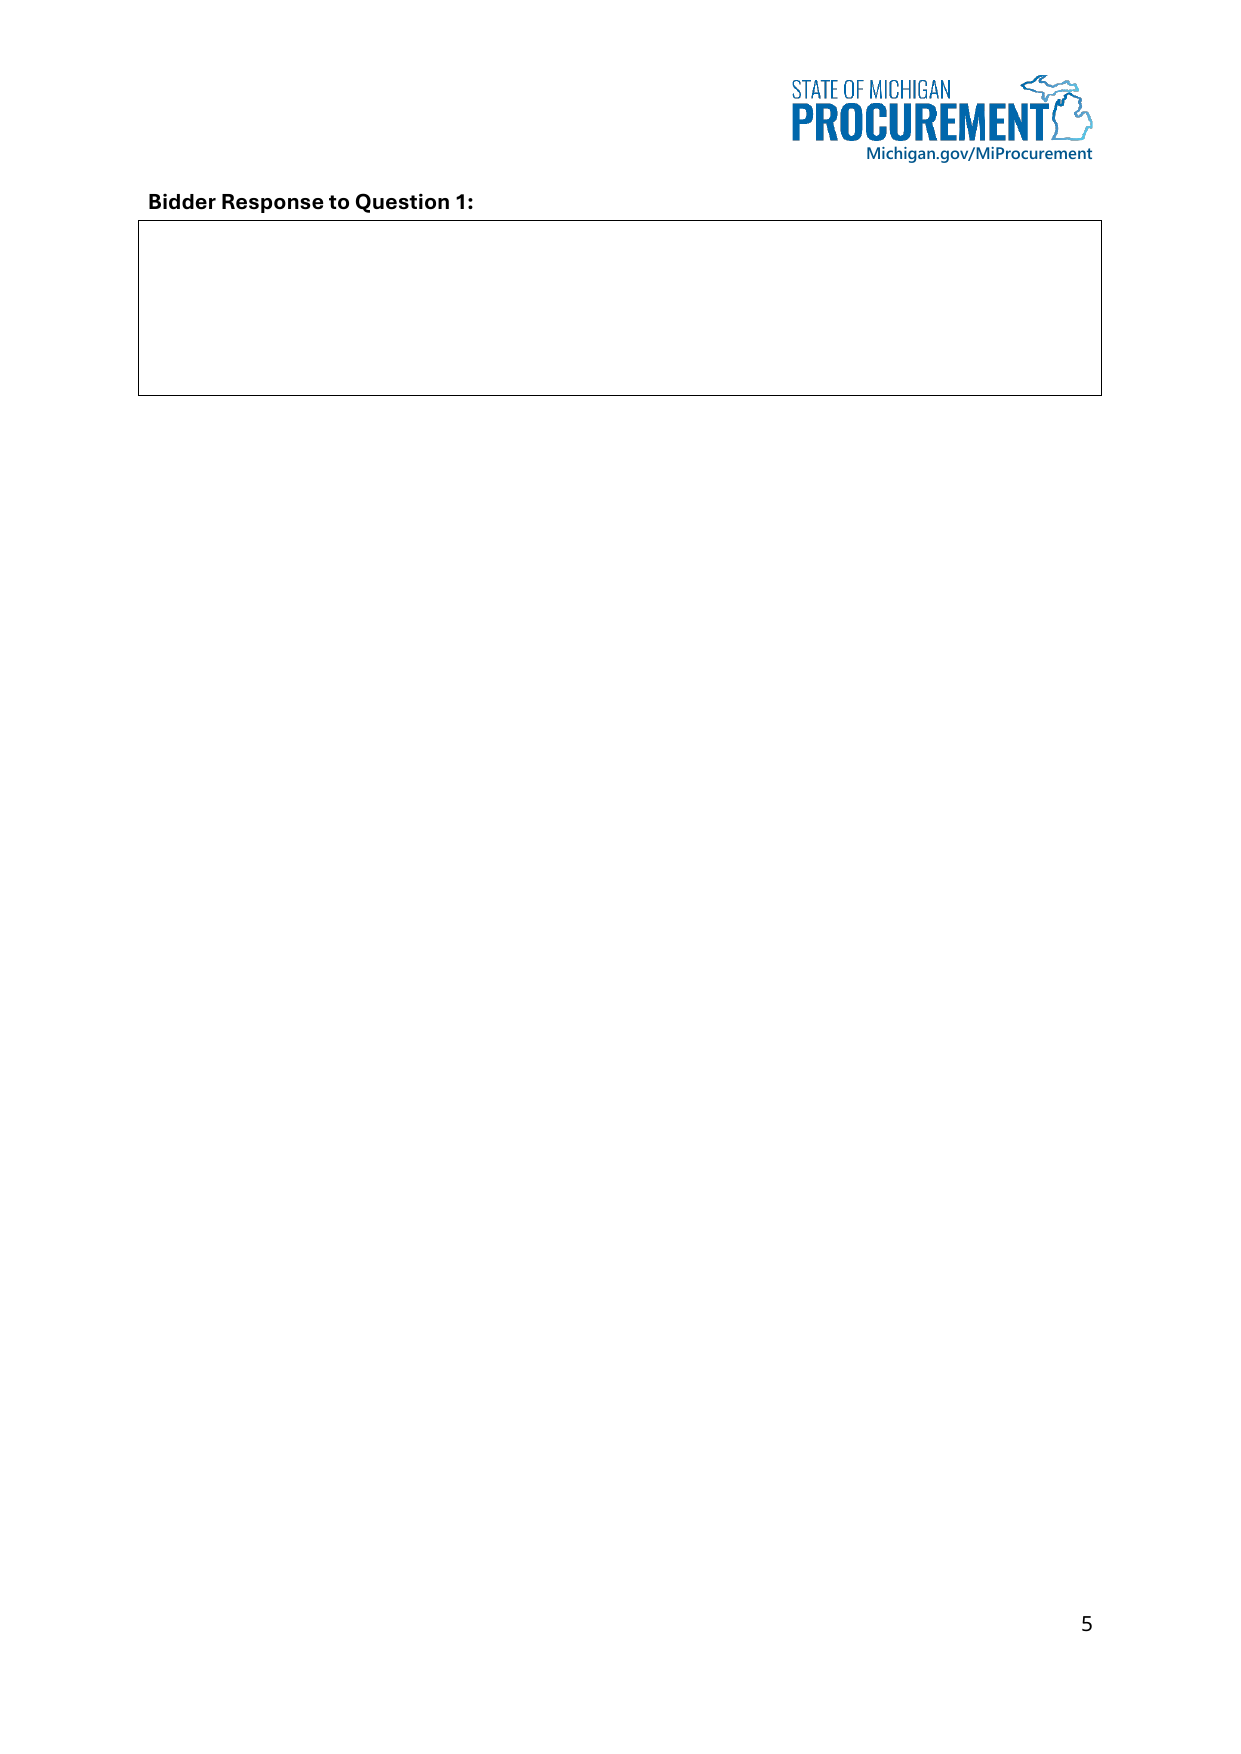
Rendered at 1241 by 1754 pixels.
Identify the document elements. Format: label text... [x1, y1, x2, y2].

picture [792, 75, 1093, 141]
text Bidder Response to Question 1: [148, 188, 1093, 216]
